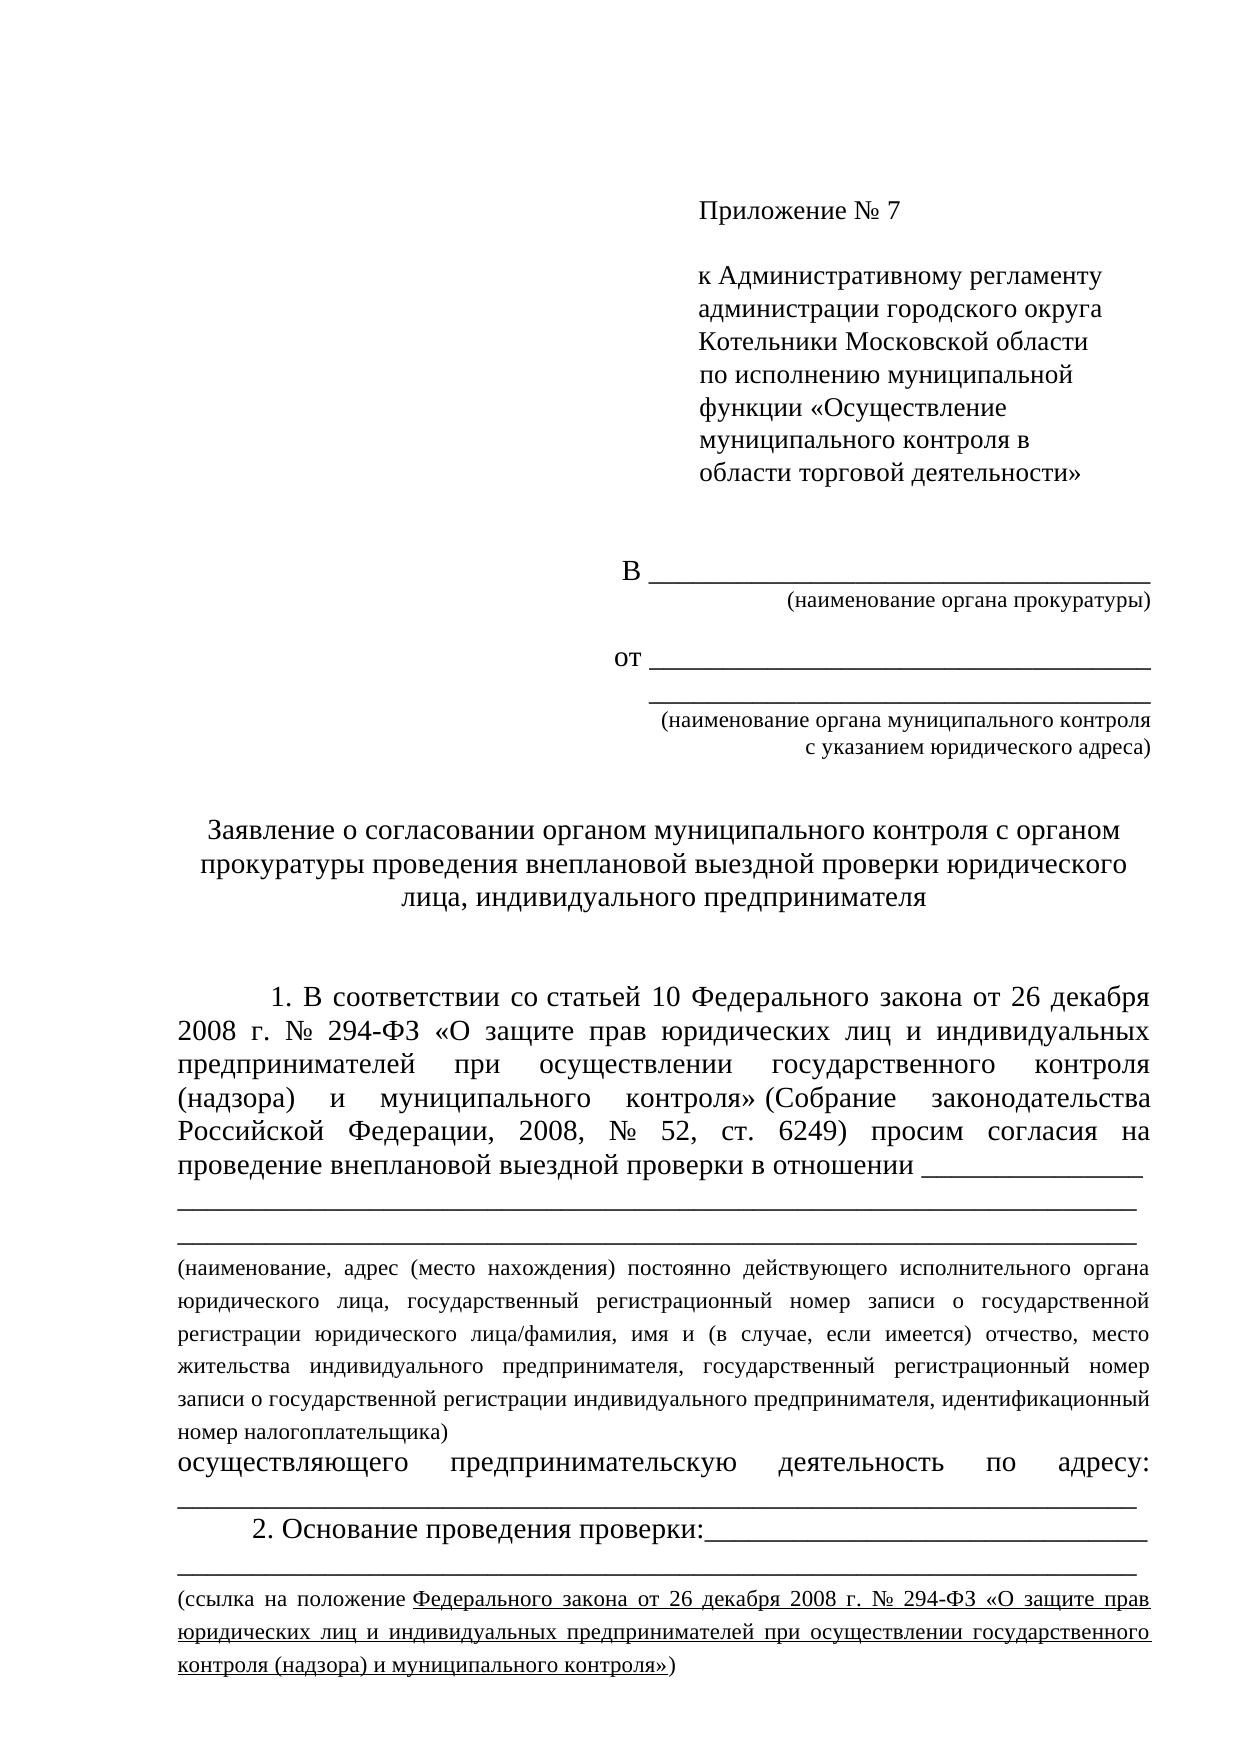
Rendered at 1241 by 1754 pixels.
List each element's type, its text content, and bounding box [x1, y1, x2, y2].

text функции «Осуществление [177, 389, 1152, 422]
text В __________________________________ (наименование органа прокуратуры) от __________________________________ [177, 553, 1152, 673]
text по исполнению муниципальной [177, 356, 1152, 389]
text с указанием юридического адреса) [177, 733, 1152, 759]
text __________________________________ (наименование органа муниципального контроля [177, 673, 1152, 733]
text Заявление о согласовании органом муниципального контроля с органом прокуратуры проведения внеплановой выездной проверки юридического лица, индивидуального предпринимателя [177, 812, 1152, 946]
text области торговой деятельности» [177, 454, 1152, 487]
text к Административному регламенту администрации городского округа [177, 258, 1152, 323]
text 1. В соответствии со статьей 10 Федерального закона от 26 декабря 2008 г. № 294-ФЗ «О защите прав юридических лиц и индивидуальных предпринимателей при осуществлении государственного контроля (надзора) и муниципального контроля» (Собрание законодательства Российской Федерации, 2008, № 52, ст. 6249) просим согласия на проведение внеплановой выездной проверки в отношении _______________ [177, 946, 1152, 1181]
text Приложение № 7 [177, 192, 1152, 258]
text (ссылка на положение Федерального закона от 26 декабря 2008 г. № 294-ФЗ «О защите прав юридических лиц и индивидуальных предпринимателей при осуществлении государственного контроля (надзора) и муниципального контроля») [177, 1642, 1152, 1677]
text муниципального контроля в [177, 422, 1152, 454]
text осуществляющего предпринимательскую деятельность по адресу: _________________________________________________________________ 2. Основание проведения проверки:______________________________ [177, 1444, 1152, 1545]
text _________________________________________________________________ [177, 1545, 1152, 1579]
text (ссылка на положение Федерального закона от 26 декабря 2008 г. № 294-ФЗ «О защите прав юридических лиц и индивидуальных предпринимателей при осуществлении государственного контроля (надзора) и муниципального контроля») [177, 1579, 1152, 1641]
text Котельники Московской области [177, 323, 1152, 356]
text _________________________________________________________________ _________________________________________________________________ (наименование, адрес (место нахождения) постоянно действующего исполнительного органа юридического лица, государственный регистрационный номер записи о государственной регистрации юридического лица/фамилия, имя и (в случае, если имеется) отчество, место жительства индивидуального предпринимателя, государственный регистрационный номер записи о государственной регистрации индивидуального предпринимателя, идентификационный номер налогоплательщика) [177, 1181, 1152, 1444]
